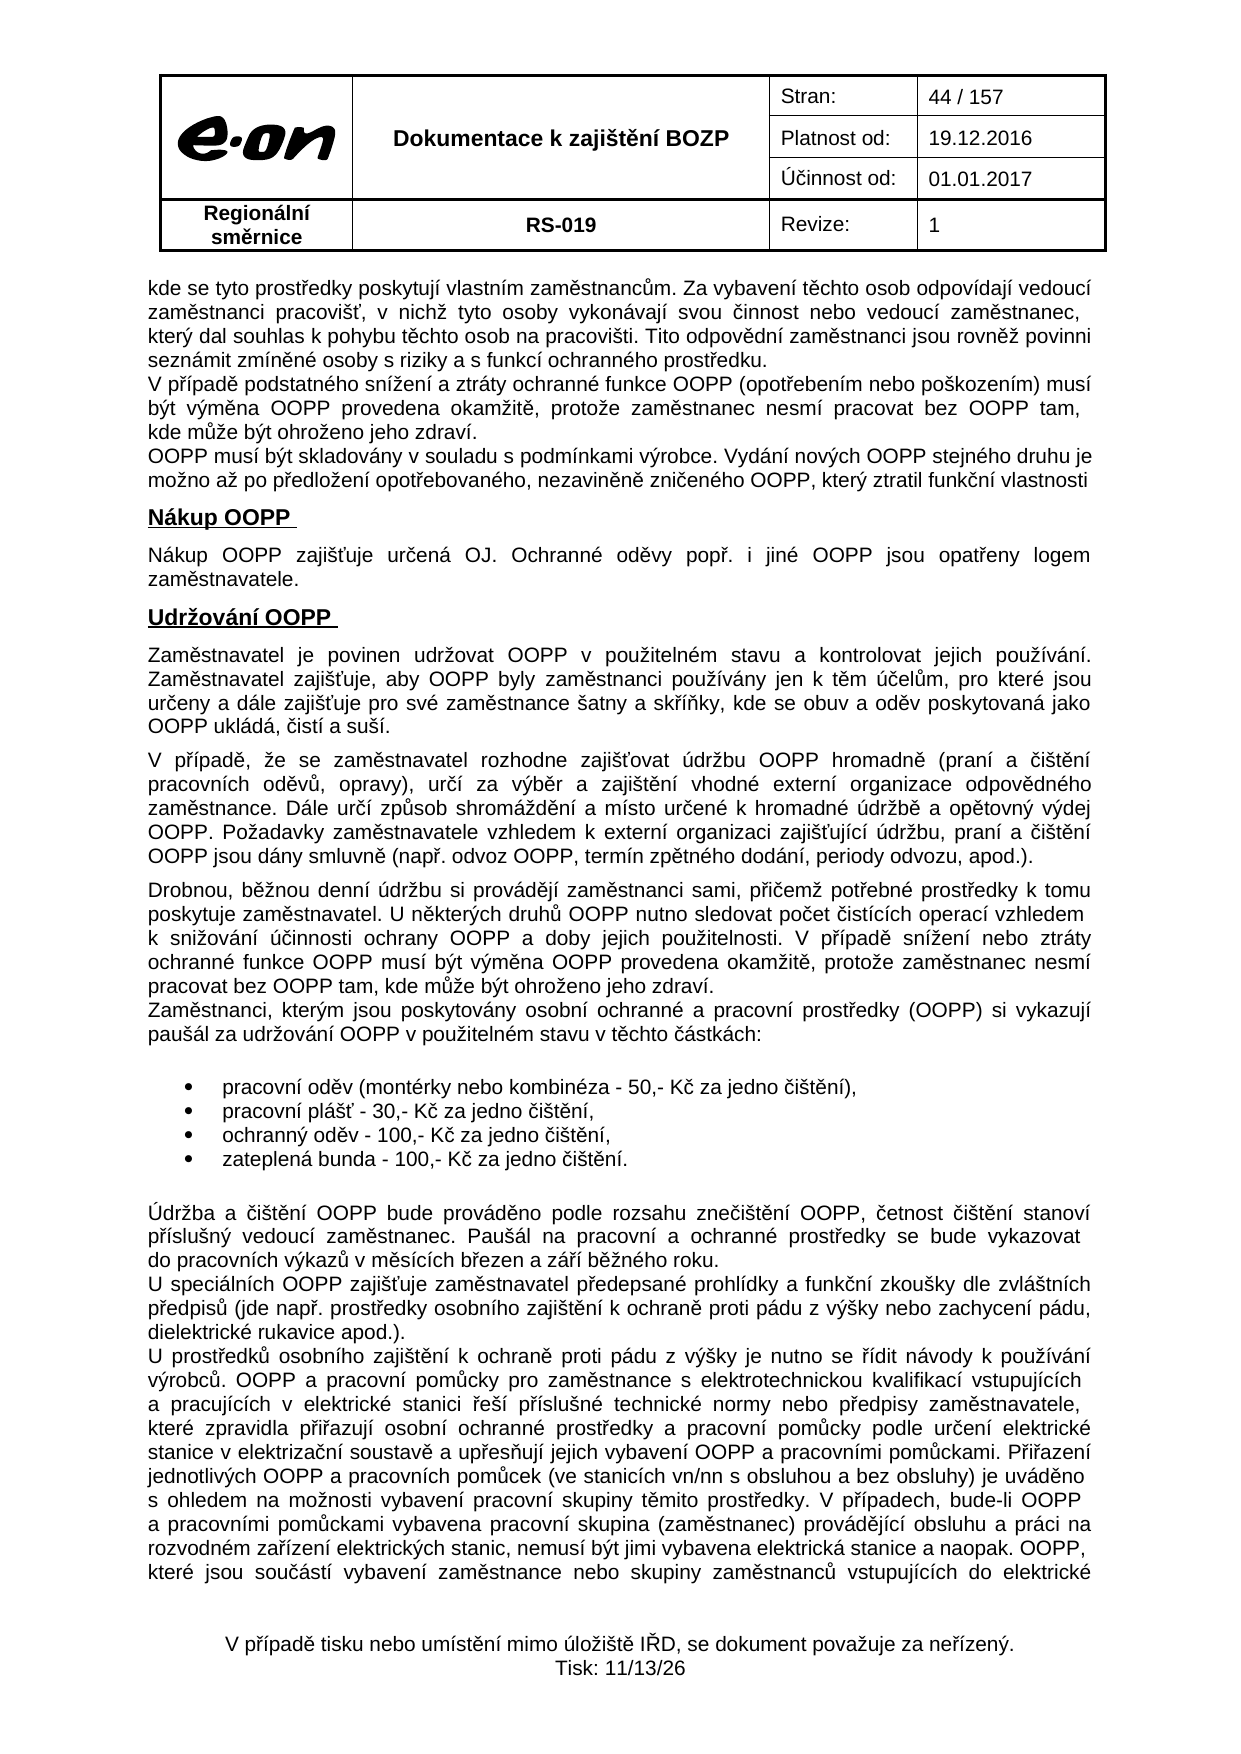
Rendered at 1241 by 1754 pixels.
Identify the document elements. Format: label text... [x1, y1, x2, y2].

list pracovní oděv (montérky nebo kombinéza - 50,- Kč za jedno čištění), [185, 1075, 1092, 1099]
text V případě podstatného snížení a ztráty ochranné funkce OOPP (opotřebením nebo poškozením) musí být výměna OOPP provedena okamžitě, protože zaměstnanec nesmí pracovat bez OOPP tam, kde může být ohroženo jeho zdraví. [148, 372, 1092, 444]
text OOPP musí být skladovány v souladu s podmínkami výrobce. Vydání nových OOPP stejného druhu je možno až po předložení opotřebovaného, nezaviněně zničeného OOPP, který ztratil funkční vlastnosti [148, 444, 1092, 492]
list pracovní plášť - 30,- Kč za jedno čištění, [185, 1099, 1092, 1123]
title Udržování OOPP [148, 603, 1092, 630]
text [148, 276, 1092, 372]
list ochranný oděv - 100,- Kč za jedno čištění, [185, 1123, 1092, 1147]
text Údržba a čištění OOPP bude prováděno podle rozsahu znečištění OOPP, četnost čištění stanoví příslušný vedoucí zaměstnanec. Paušál na pracovní a ochranné prostředky se bude vykazovat do pracovních výkazů v měsících březen a září běžného roku. [148, 1200, 1092, 1272]
list zateplená bunda - 100,- Kč za jedno čištění. [185, 1147, 1092, 1171]
text Zaměstnanci, kterým jsou poskytovány osobní ochranné a pracovní prostředky (OOPP) si vykazují paušál za udržování OOPP v použitelném stavu v těchto částkách: [148, 998, 1092, 1046]
text V případě, že se zaměstnavatel rozhodne zajišťovat údržbu OOPP hromadně (praní a čištění pracovních oděvů, opravy), určí za výběr a zajištění vhodné externí organizace odpovědného zaměstnance. Dále určí způsob shromáždění a místo určené k hromadné údržbě a opětovný výdej OOPP. Požadavky zaměstnavatele vzhledem k externí organizaci zajišťující údržbu, praní a čištění OOPP jsou dány smluvně (např. odvoz OOPP, termín zpětného dodání, periody odvozu, apod.). [148, 748, 1092, 868]
text Nákup OOPP zajišťuje určená OJ. Ochranné oděvy popř. i jiné OOPP jsou opatřeny logem zaměstnavatele. [148, 543, 1092, 591]
text Drobnou, běžnou denní údržbu si provádějí zaměstnanci sami, přičemž potřebné prostředky k tomu poskytuje zaměstnavatel. U některých druhů OOPP nutno sledovat počet čistících operací vzhledem k snižování účinnosti ochrany OOPP a doby jejich použitelnosti. V případě snížení nebo ztráty ochranné funkce OOPP musí být výměna OOPP provedena okamžitě, protože zaměstnanec nesmí pracovat bez OOPP tam, kde může být ohroženo jeho zdraví. [148, 878, 1092, 998]
title Nákup OOPP [148, 504, 1092, 531]
text U speciálních OOPP zajišťuje zaměstnavatel předepsané prohlídky a funkční zkoušky dle zvláštních předpisů (jde např. prostředky osobního zajištění k ochraně proti pádu z výšky nebo zachycení pádu, dielektrické rukavice apod.). [148, 1272, 1092, 1344]
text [148, 1344, 1092, 1584]
text Zaměstnavatel je povinen udržovat OOPP v použitelném stavu a kontrolovat jejich používání. Zaměstnavatel zajišťuje, aby OOPP byly zaměstnanci používány jen k těm účelům, pro které jsou určeny a dále zajišťuje pro své zaměstnance šatny a skříňky, kde se obuv a oděv poskytovaná jako OOPP ukládá, čistí a suší. [148, 642, 1092, 738]
